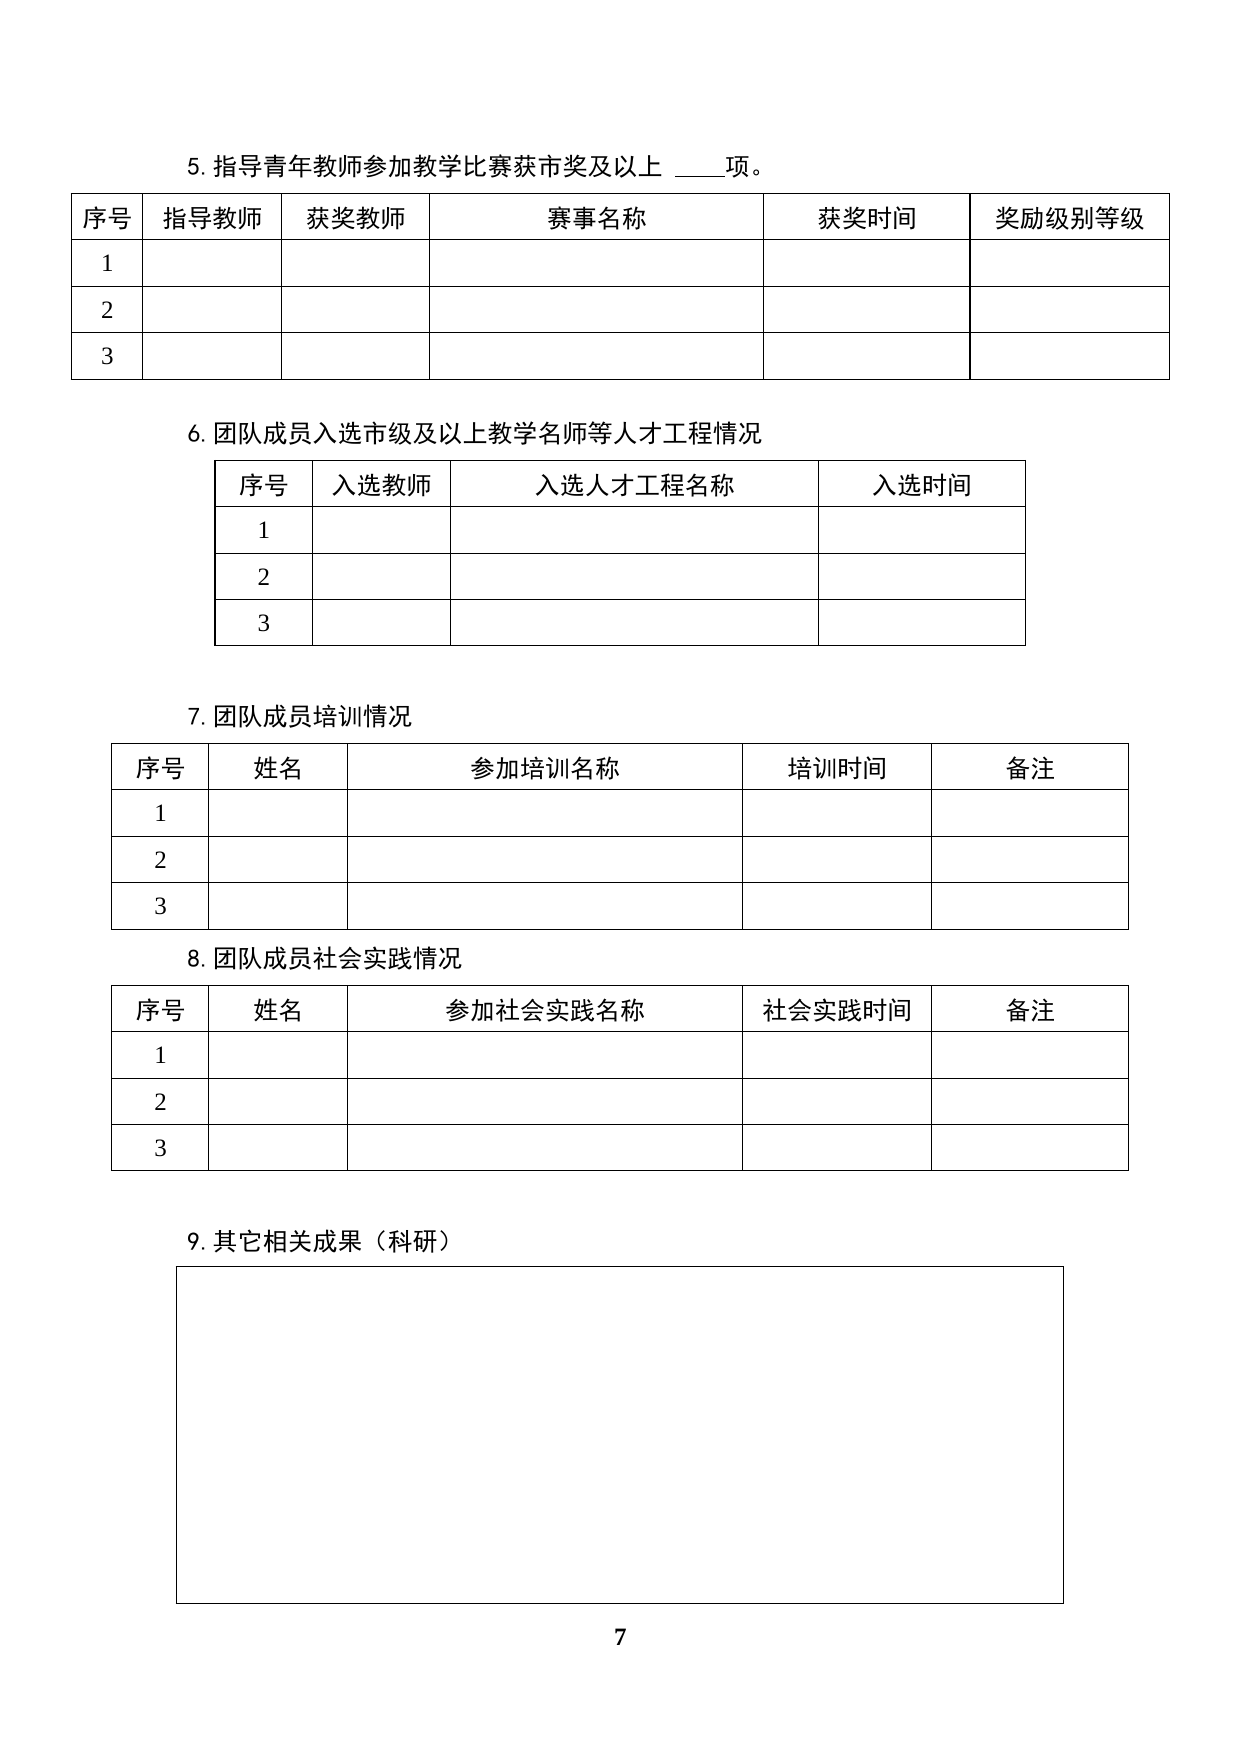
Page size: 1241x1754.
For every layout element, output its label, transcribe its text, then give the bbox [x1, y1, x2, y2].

table_header 备注 [932, 986, 1128, 1031]
table_cell [451, 600, 818, 645]
table_cell [764, 240, 969, 286]
table_cell 3 [216, 600, 312, 645]
table_cell 1 [72, 240, 142, 286]
table_cell [932, 1125, 1128, 1170]
table_cell 1 [112, 1032, 208, 1077]
subtitle 7.团队成员培训情况 [187, 700, 1053, 728]
subtitle 6.团队成员入选市级及以上教学名师等人才工程情况 [187, 417, 1053, 446]
table_cell [313, 600, 450, 645]
table_cell [282, 240, 429, 286]
table_cell [209, 1032, 347, 1077]
table_header 姓名 [209, 744, 347, 789]
table_cell [430, 240, 763, 286]
table_header 社会实践时间 [743, 986, 931, 1031]
table_header 指导教师 [143, 194, 281, 239]
table_cell [348, 883, 742, 928]
table_cell [143, 240, 281, 286]
table_cell [819, 554, 1025, 599]
table_cell [430, 287, 763, 332]
table_cell [932, 883, 1128, 928]
table_cell [209, 883, 347, 928]
table_header 赛事名称 [430, 194, 763, 239]
table_cell 3 [72, 333, 142, 378]
table_header 姓名 [209, 986, 347, 1031]
table_cell [932, 1079, 1128, 1124]
table_cell [743, 1032, 931, 1077]
table_cell [819, 507, 1025, 552]
table_cell 1 [216, 507, 312, 552]
table_cell [282, 333, 429, 378]
table_cell [971, 287, 1169, 332]
table_cell [971, 333, 1169, 378]
table_header [177, 1267, 1063, 1603]
table_cell [209, 1079, 347, 1124]
table_cell 3 [112, 1125, 208, 1170]
table_header 序号 [216, 461, 312, 506]
table_cell [451, 554, 818, 599]
table_cell [209, 837, 347, 882]
table_cell 1 [112, 790, 208, 836]
table_header 备注 [932, 744, 1128, 789]
table_header 入选人才工程名称 [451, 461, 818, 506]
table_cell 2 [112, 837, 208, 882]
table_cell [743, 837, 931, 882]
table_cell [932, 790, 1128, 836]
table_cell [209, 790, 347, 836]
table_cell [143, 333, 281, 378]
table_header 序号 [112, 986, 208, 1031]
table_cell [348, 837, 742, 882]
subtitle 5.指导青年教师参加教学比赛获市奖及以上 项。 [187, 150, 1053, 178]
table_cell 2 [216, 554, 312, 599]
table_header 获奖教师 [282, 194, 429, 239]
subtitle 8.团队成员社会实践情况 [187, 942, 1053, 971]
table_cell [209, 1125, 347, 1170]
table_cell [932, 837, 1128, 882]
table_cell [764, 287, 969, 332]
table_header 序号 [72, 194, 142, 239]
table_cell [282, 287, 429, 332]
table_cell 2 [72, 287, 142, 332]
table_cell [313, 554, 450, 599]
table_header 获奖时间 [764, 194, 969, 239]
table_cell [451, 507, 818, 552]
table_cell [971, 240, 1169, 286]
table_cell [430, 333, 763, 378]
table_cell [764, 333, 969, 378]
table_cell [348, 1125, 742, 1170]
table_header 序号 [112, 744, 208, 789]
table_cell [743, 790, 931, 836]
table_cell [348, 1079, 742, 1124]
table_cell [348, 1032, 742, 1077]
table_header 奖励级别等级 [971, 194, 1169, 239]
table_header 参加社会实践名称 [348, 986, 742, 1031]
table_cell 2 [112, 1079, 208, 1124]
text 9.其它相关成果（科研） [187, 1225, 1053, 1253]
table_header 参加培训名称 [348, 744, 742, 789]
table_header 入选时间 [819, 461, 1025, 506]
table_cell [743, 1079, 931, 1124]
table_cell [348, 790, 742, 836]
table_cell [313, 507, 450, 552]
table_cell [743, 1125, 931, 1170]
table_cell [743, 883, 931, 928]
table_header 入选教师 [313, 461, 450, 506]
table_cell 3 [112, 883, 208, 928]
table_cell [819, 600, 1025, 645]
table_cell [143, 287, 281, 332]
table_header 培训时间 [743, 744, 931, 789]
table_cell [932, 1032, 1128, 1077]
